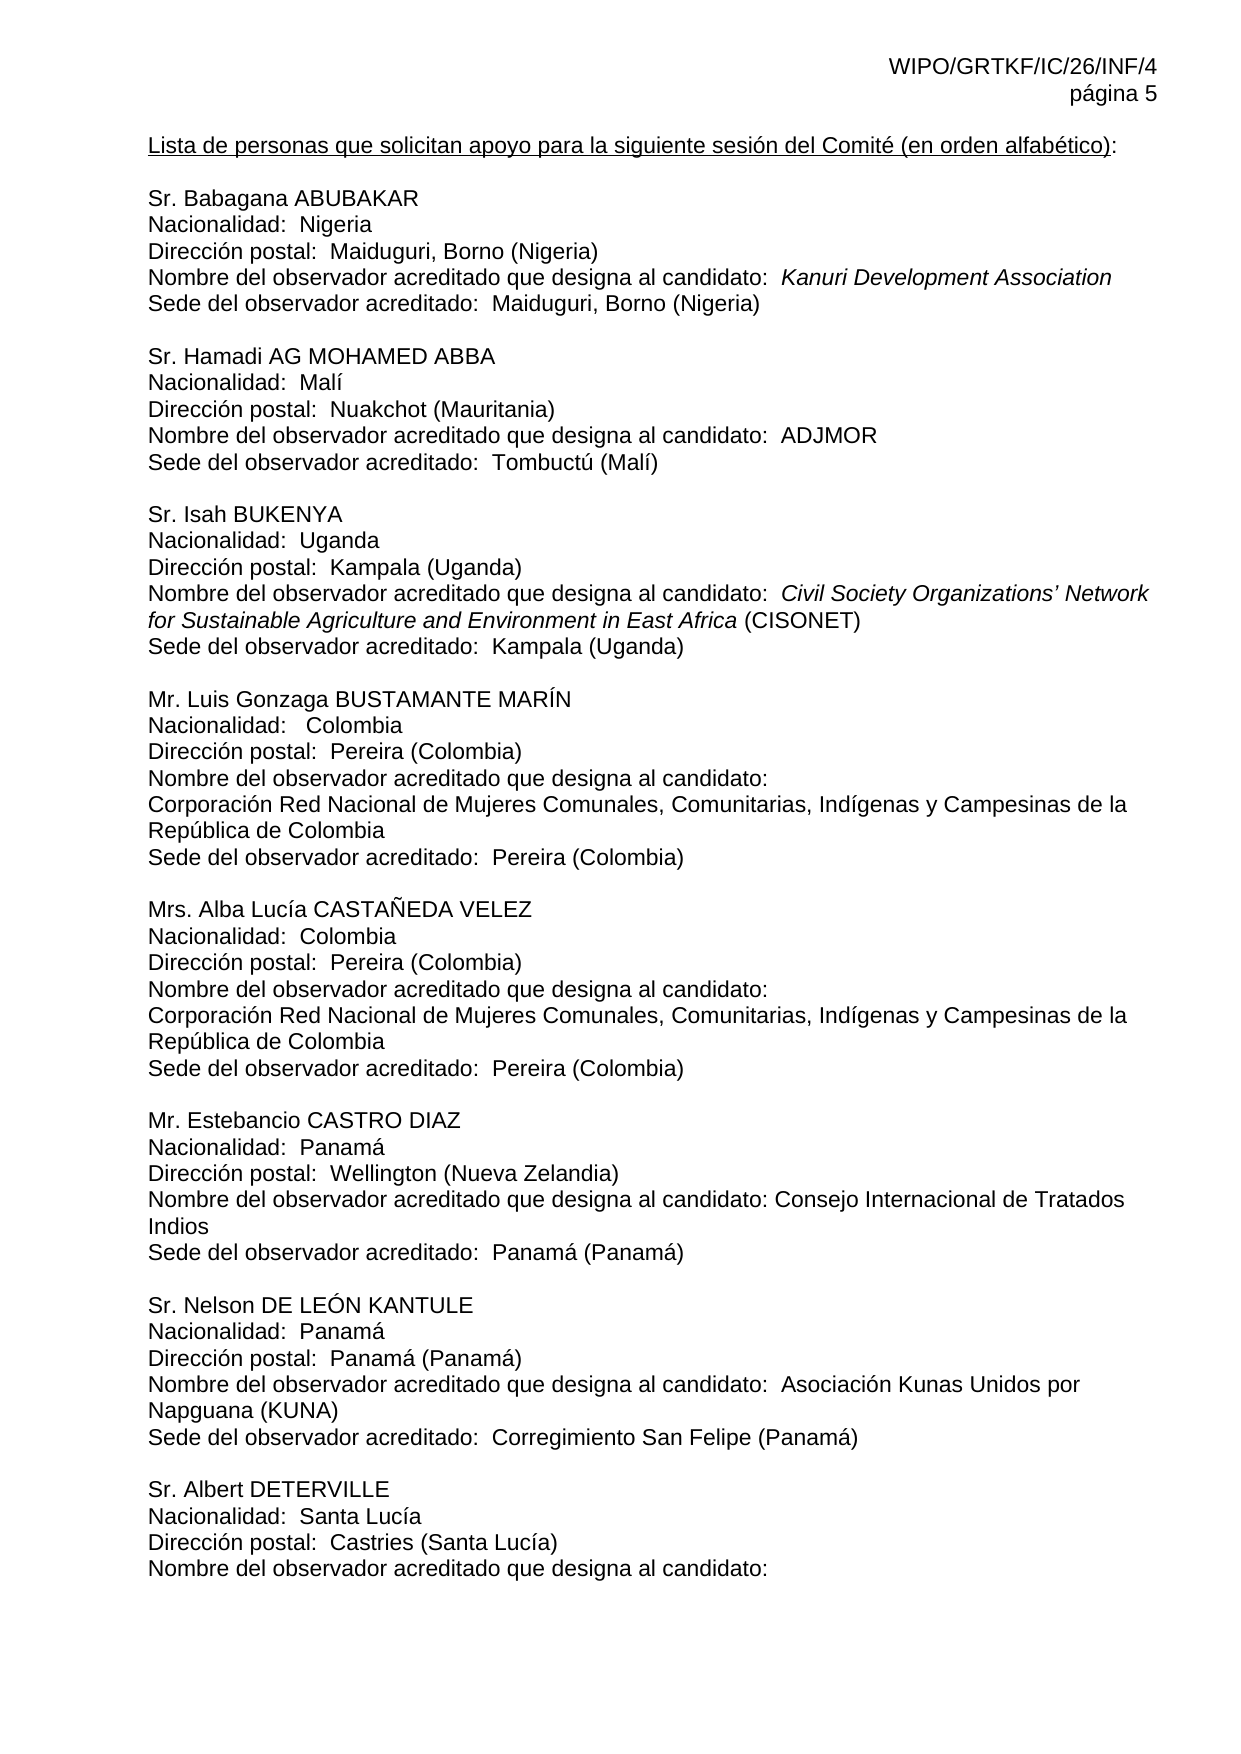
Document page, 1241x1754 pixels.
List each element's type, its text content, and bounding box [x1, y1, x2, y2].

text Dirección postal: Wellington (Nueva Zelandia) [148, 1160, 1157, 1186]
text Nacionalidad: Nigeria [148, 211, 1157, 238]
text Sr. Babagana ABUBAKAR [148, 185, 1157, 211]
text Nombre del observador acreditado que designa al candidato: Consejo Internacional de Tratados Indios [148, 1186, 1157, 1239]
text Sede del observador acreditado: Maiduguri, Borno (Nigeria) [148, 290, 1157, 317]
text Nombre del observador acreditado que designa al candidato: ADJMOR [148, 422, 1157, 448]
text Nacionalidad: Panamá [148, 1318, 1157, 1344]
text Nacionalidad: Uganda [148, 527, 1157, 554]
text Nacionalidad: Santa Lucía [148, 1503, 1157, 1529]
text Sede del observador acreditado: Corregimiento San Felipe (Panamá) [148, 1423, 1157, 1450]
text Dirección postal: Kampala (Uganda) [148, 554, 1157, 580]
text Sede del observador acreditado: Pereira (Colombia) [148, 1054, 1157, 1081]
text Sr. Nelson DE LEÓN KANTULE [148, 1292, 1157, 1318]
text Dirección postal: Panamá (Panamá) [148, 1344, 1157, 1371]
text Sr. Hamadi AG MOHAMED ABBA [148, 343, 1157, 369]
text Dirección postal: Nuakchot (Mauritania) [148, 396, 1157, 422]
text Mr. Luis Gonzaga BUSTAMANTE MARÍN [148, 686, 1157, 712]
text Sr. Isah BUKENYA [148, 501, 1157, 527]
text Nombre del observador acreditado que designa al candidato: [148, 1555, 1157, 1582]
text Nacionalidad: Colombia Dirección postal: Pereira (Colombia) Nombre del observador acreditado que designa al candidato: Corporación Red Nacional de Mujeres Comunales, Comunitarias, Indígenas y Campesinas de la República de Colombia [148, 712, 1157, 844]
text Mrs. Alba Lucía CASTAÑEDA VELEZ [148, 896, 1157, 923]
text Nombre del observador acreditado que designa al candidato: Kanuri Development Association [148, 264, 1157, 290]
text Sede del observador acreditado: Kampala (Uganda) [148, 633, 1157, 659]
text Nombre del observador acreditado que designa al candidato: Asociación Kunas Unidos por Napguana (KUNA) [148, 1371, 1157, 1423]
text Dirección postal: Maiduguri, Borno (Nigeria) [148, 238, 1157, 264]
text Lista de personas que solicitan apoyo para la siguiente sesión del Comité (en orden alfabético): [148, 132, 1157, 158]
text Nacionalidad: Malí [148, 369, 1157, 396]
text Mr. Estebancio CASTRO DIAZ [148, 1107, 1157, 1134]
text Dirección postal: Castries (Santa Lucía) [148, 1529, 1157, 1555]
text Sede del observador acreditado: Pereira (Colombia) [148, 844, 1157, 870]
text Sede del observador acreditado: Panamá (Panamá) [148, 1239, 1157, 1265]
text Sr. Albert DETERVILLE [148, 1476, 1157, 1503]
text Sede del observador acreditado: Tombuctú (Malí) [148, 448, 1157, 475]
text Nacionalidad: Panamá [148, 1134, 1157, 1160]
text Nacionalidad: Colombia Dirección postal: Pereira (Colombia) Nombre del observador acreditado que designa al candidato: Corporación Red Nacional de Mujeres Comunales, Comunitarias, Indígenas y Campesinas de la República de Colombia [148, 923, 1157, 1054]
text Nombre del observador acreditado que designa al candidato: Civil Society Organizations’ Network for Sustainable Agriculture and Environment in East Africa (CISONET) [148, 580, 1157, 633]
